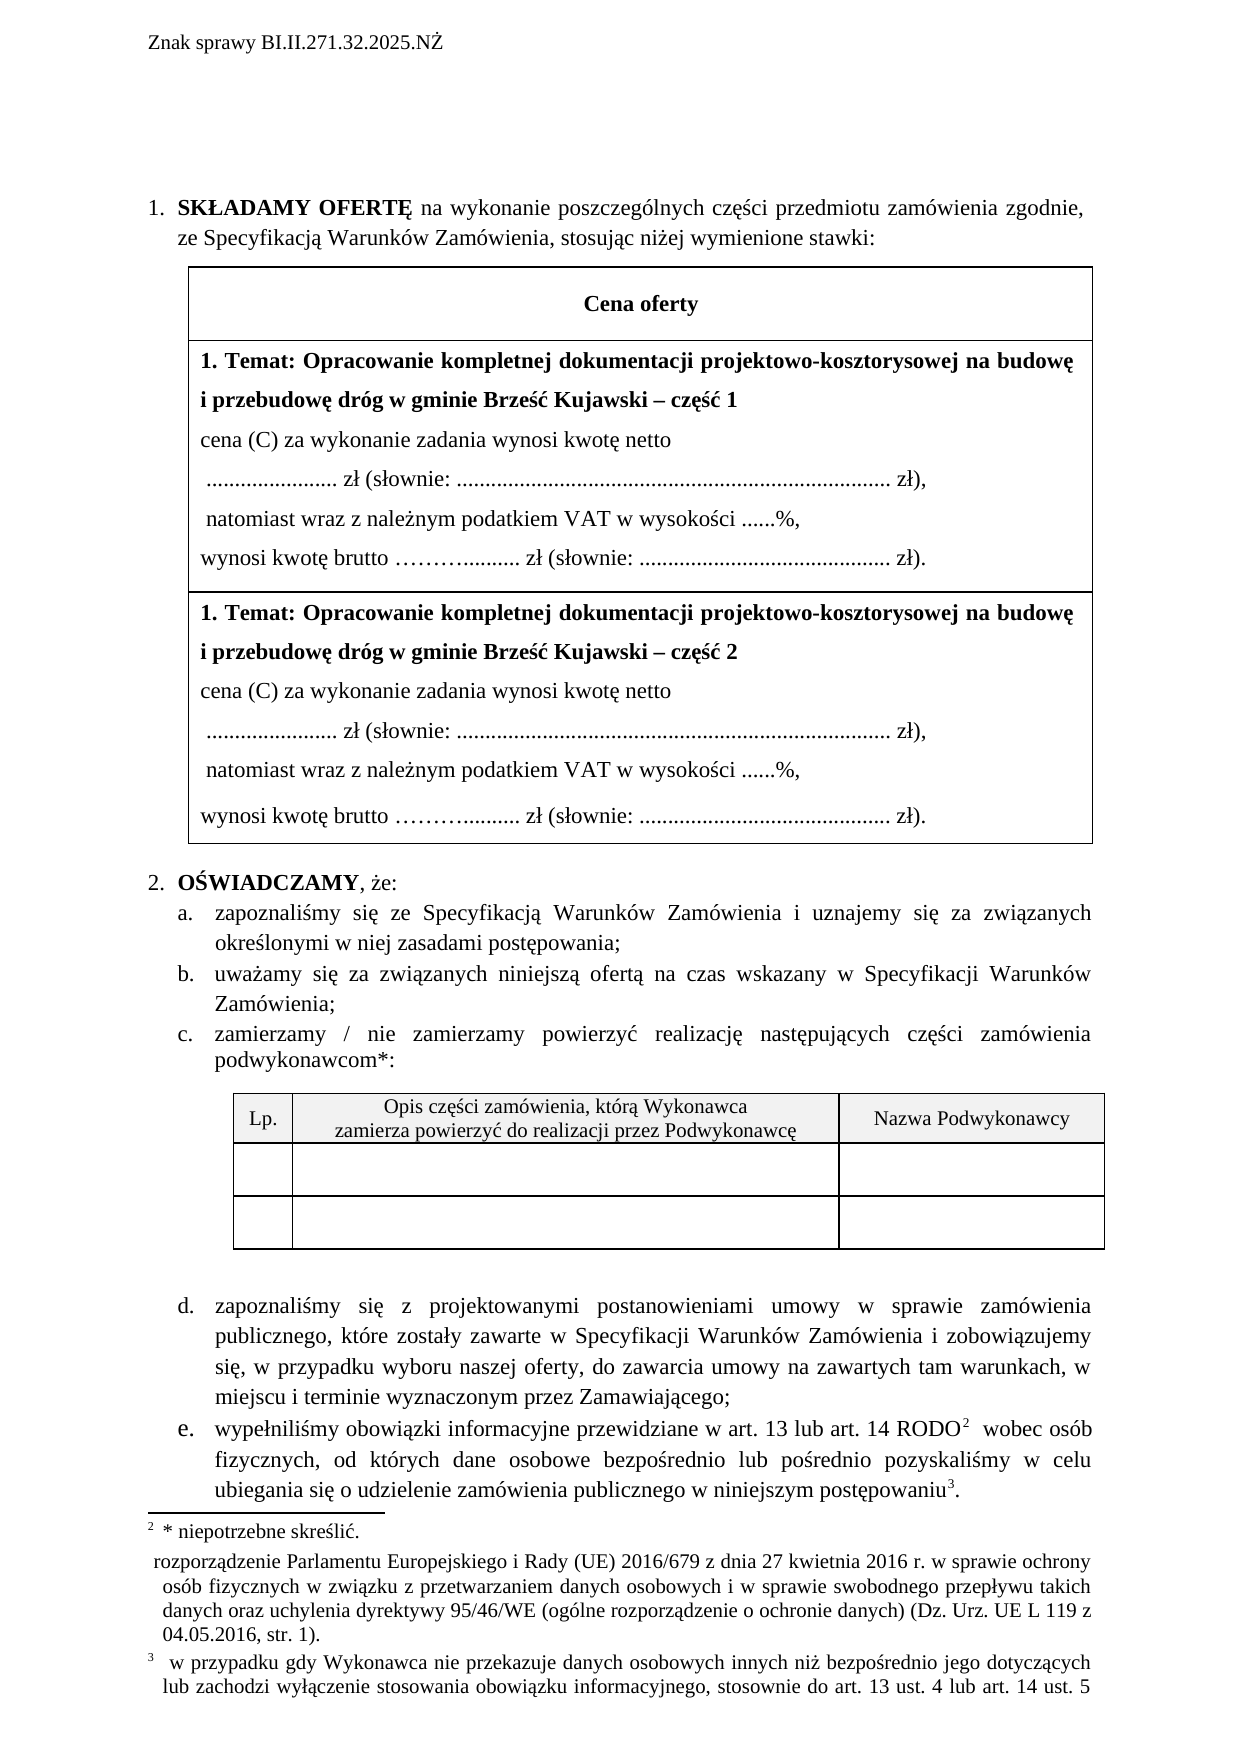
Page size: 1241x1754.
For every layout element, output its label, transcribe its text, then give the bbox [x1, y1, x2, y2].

table_header Opis części zamówienia, którą Wykonawca zamierza powierzyć do realizacji przez Podwykonawcę [293, 1094, 838, 1142]
table_cell 1. Temat: Opracowanie kompletnej dokumentacji projektowo-kosztorysowej na budowę i przebudowę dróg w gminie Brześć Kujawski – część 1 cena (C) za wykonanie zadania wynosi kwotę netto ....................... zł (słownie: ............................................................................ zł), natomiast wraz z należnym podatkiem VAT w wysokości ......%, wynosi kwotę brutto ……….......... zł (słownie: ............................................ zł). [189, 341, 1092, 591]
table_cell [234, 1197, 292, 1248]
list zapoznaliśmy się ze Specyfikacją Warunków Zamówienia i uznajemy się za związanych określonymi w niej zasadami postępowania; [177, 899, 1093, 956]
table_header Lp. [234, 1094, 292, 1142]
table_header Cena oferty [189, 268, 1092, 340]
table_cell [293, 1144, 838, 1195]
list zapoznaliśmy się z projektowanymi postanowieniami umowy w sprawie zamówienia publicznego, które zostały zawarte w Specyfikacji Warunków Zamówienia i zobowiązujemy się, w przypadku wyboru naszej oferty, do zawarcia umowy na zawartych tam warunkach, w miejscu i terminie wyznaczonym przez Zamawiającego; [177, 1292, 1093, 1409]
list zamierzamy / nie zamierzamy powierzyć realizację następujących części zamówienia podwykonawcom*: [177, 1020, 1093, 1073]
list wypełniliśmy obowiązki informacyjne przewidziane w art. 13 lub art. 14 RODO wobec osób fizycznych, od których dane osobowe bezpośrednio lub pośrednio pozyskaliśmy w celu ubiegania się o udzielenie zamówienia publicznego w niniejszym postępowaniu. [177, 1413, 1093, 1502]
table_cell [840, 1144, 1104, 1195]
table_cell [293, 1197, 838, 1248]
list OŚWIADCZAMY, że: [148, 869, 1093, 895]
table_cell [234, 1144, 292, 1195]
table_cell [840, 1197, 1104, 1248]
table_cell 1. Temat: Opracowanie kompletnej dokumentacji projektowo-kosztorysowej na budowę i przebudowę dróg w gminie Brześć Kujawski – część 2 cena (C) za wykonanie zadania wynosi kwotę netto ....................... zł (słownie: ............................................................................ zł), natomiast wraz z należnym podatkiem VAT w wysokości ......%, wynosi kwotę brutto ……….......... zł (słownie: ............................................ zł). [189, 593, 1092, 843]
list uważamy się za związanych niniejszą ofertą na czas wskazany w Specyfikacji Warunków Zamówienia; [177, 959, 1093, 1016]
list SKŁADAMY OFERTĘ na wykonanie poszczególnych części przedmiotu zamówienia zgodnie, ze Specyfikacją Warunków Zamówienia, stosując niżej wymienione stawki: [148, 194, 1093, 251]
table_header Nazwa Podwykonawcy [840, 1094, 1104, 1142]
